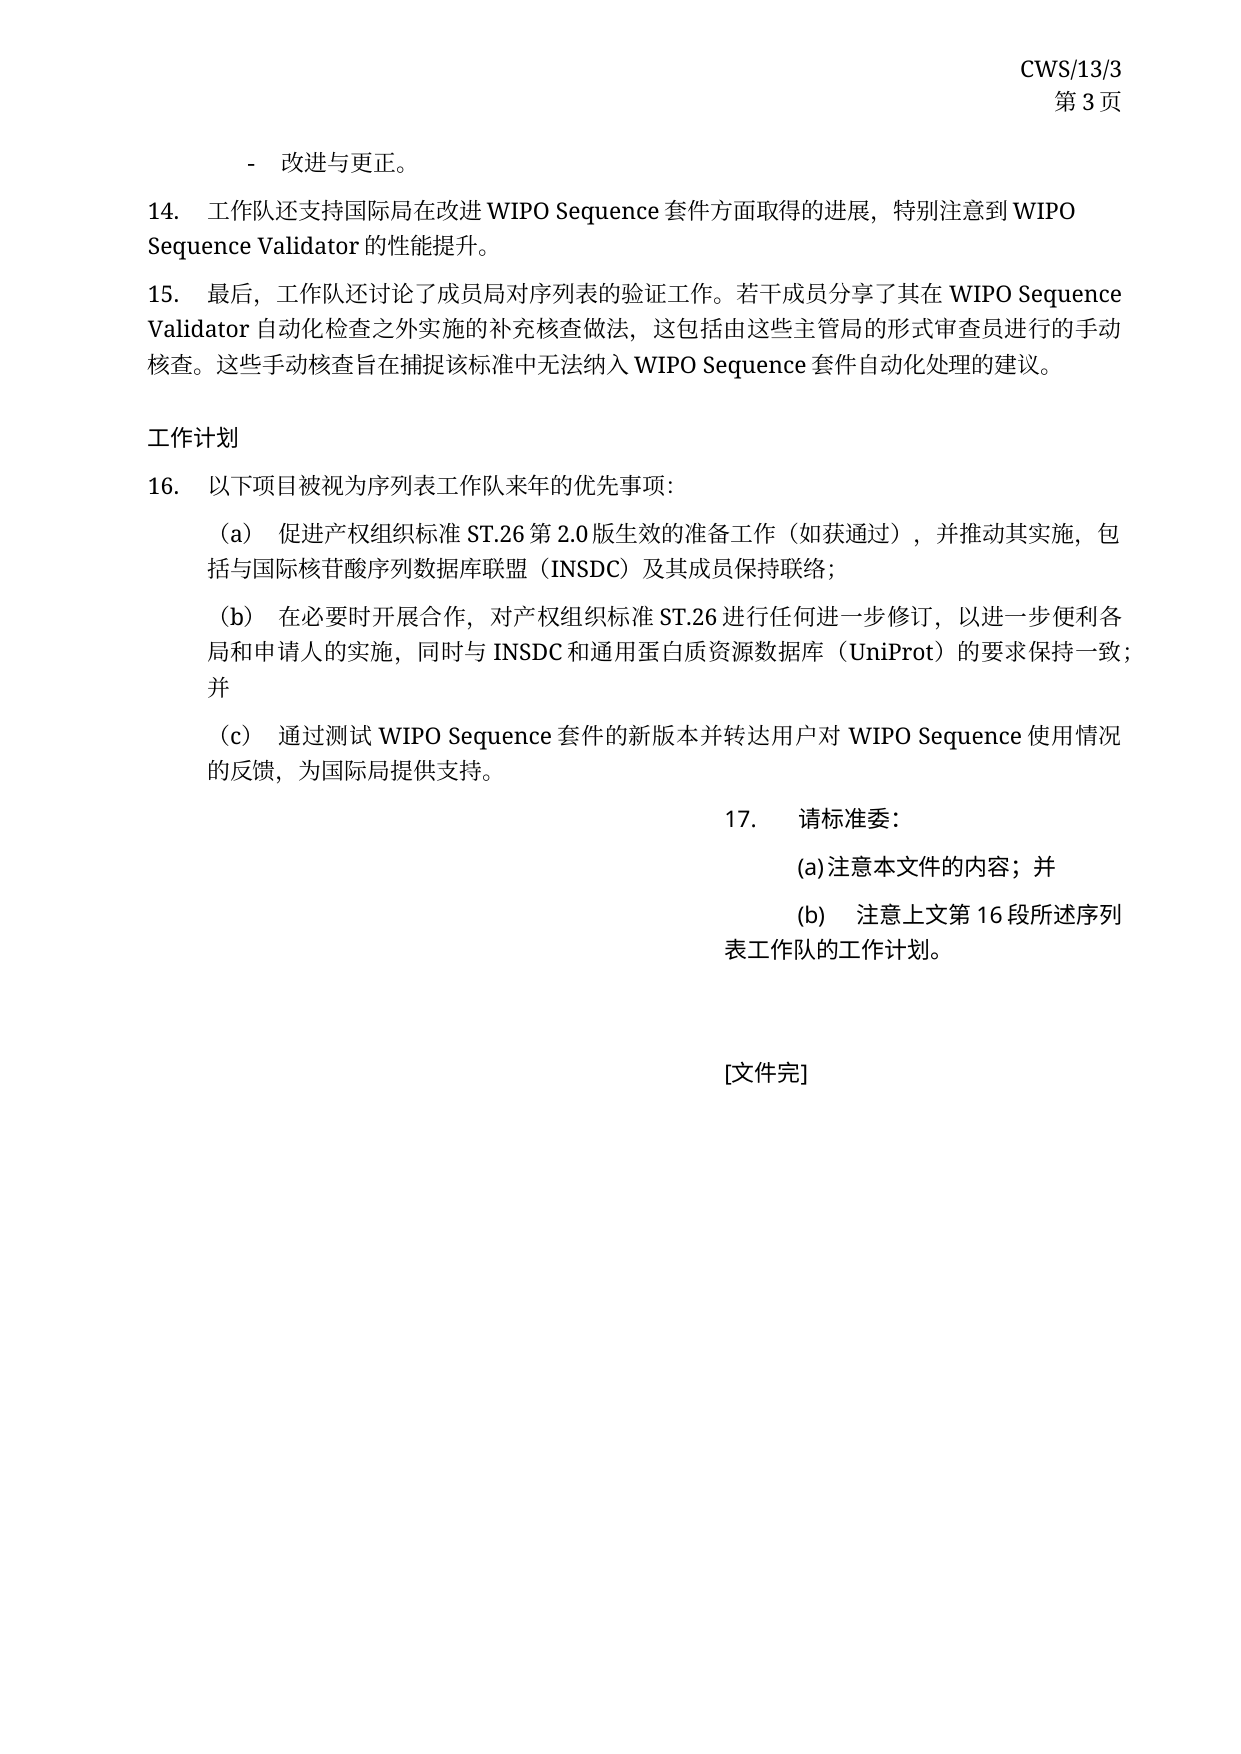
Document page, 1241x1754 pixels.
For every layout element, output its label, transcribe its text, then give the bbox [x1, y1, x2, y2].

text [文件完] [724, 1053, 1122, 1088]
list 通过测试WIPO Sequence套件的新版本并转达用户对WIPO Sequence使用情况的反馈，为国际局提供支持。 [207, 715, 1122, 786]
list 17. 请标准委： [724, 799, 1122, 834]
text 16. 以下项目被视为序列表工作队来年的优先事项： [148, 465, 1122, 501]
text 15. 最后，工作队还讨论了成员局对序列表的验证工作。若干成员分享了其在WIPO Sequence Validator自动化检查之外实施的补充核查做法，这包括由这些主管局的形式审查员进行的手动核查。这些手动核查旨在捕捉该标准中无法纳入WIPO Sequence套件自动化处理的建议。 [148, 274, 1122, 380]
list 注意本文件的内容；并 [724, 847, 1122, 882]
list 注意上文第16段所述序列表工作队的工作计划。 [724, 894, 1122, 965]
list 在必要时开展合作，对产权组织标准ST.26进行任何进一步修订，以进一步便利各局和申请人的实施，同时与INSDC和通用蛋白质资源数据库（UniProt）的要求保持一致；并 [207, 597, 1122, 703]
subtitle 工作计划 [148, 417, 1122, 453]
text 14. 工作队还支持国际局在改进WIPO Sequence套件方面取得的进展，特别注意到WIPO Sequence Validator的性能提升。 [148, 190, 1122, 261]
list 促进产权组织标准ST.26第2.0版生效的准备工作（如获通过），并推动其实施，包括与国际核苷酸序列数据库联盟（INSDC）及其成员保持联络； [207, 513, 1122, 584]
list 改进与更正。 [244, 142, 1122, 178]
